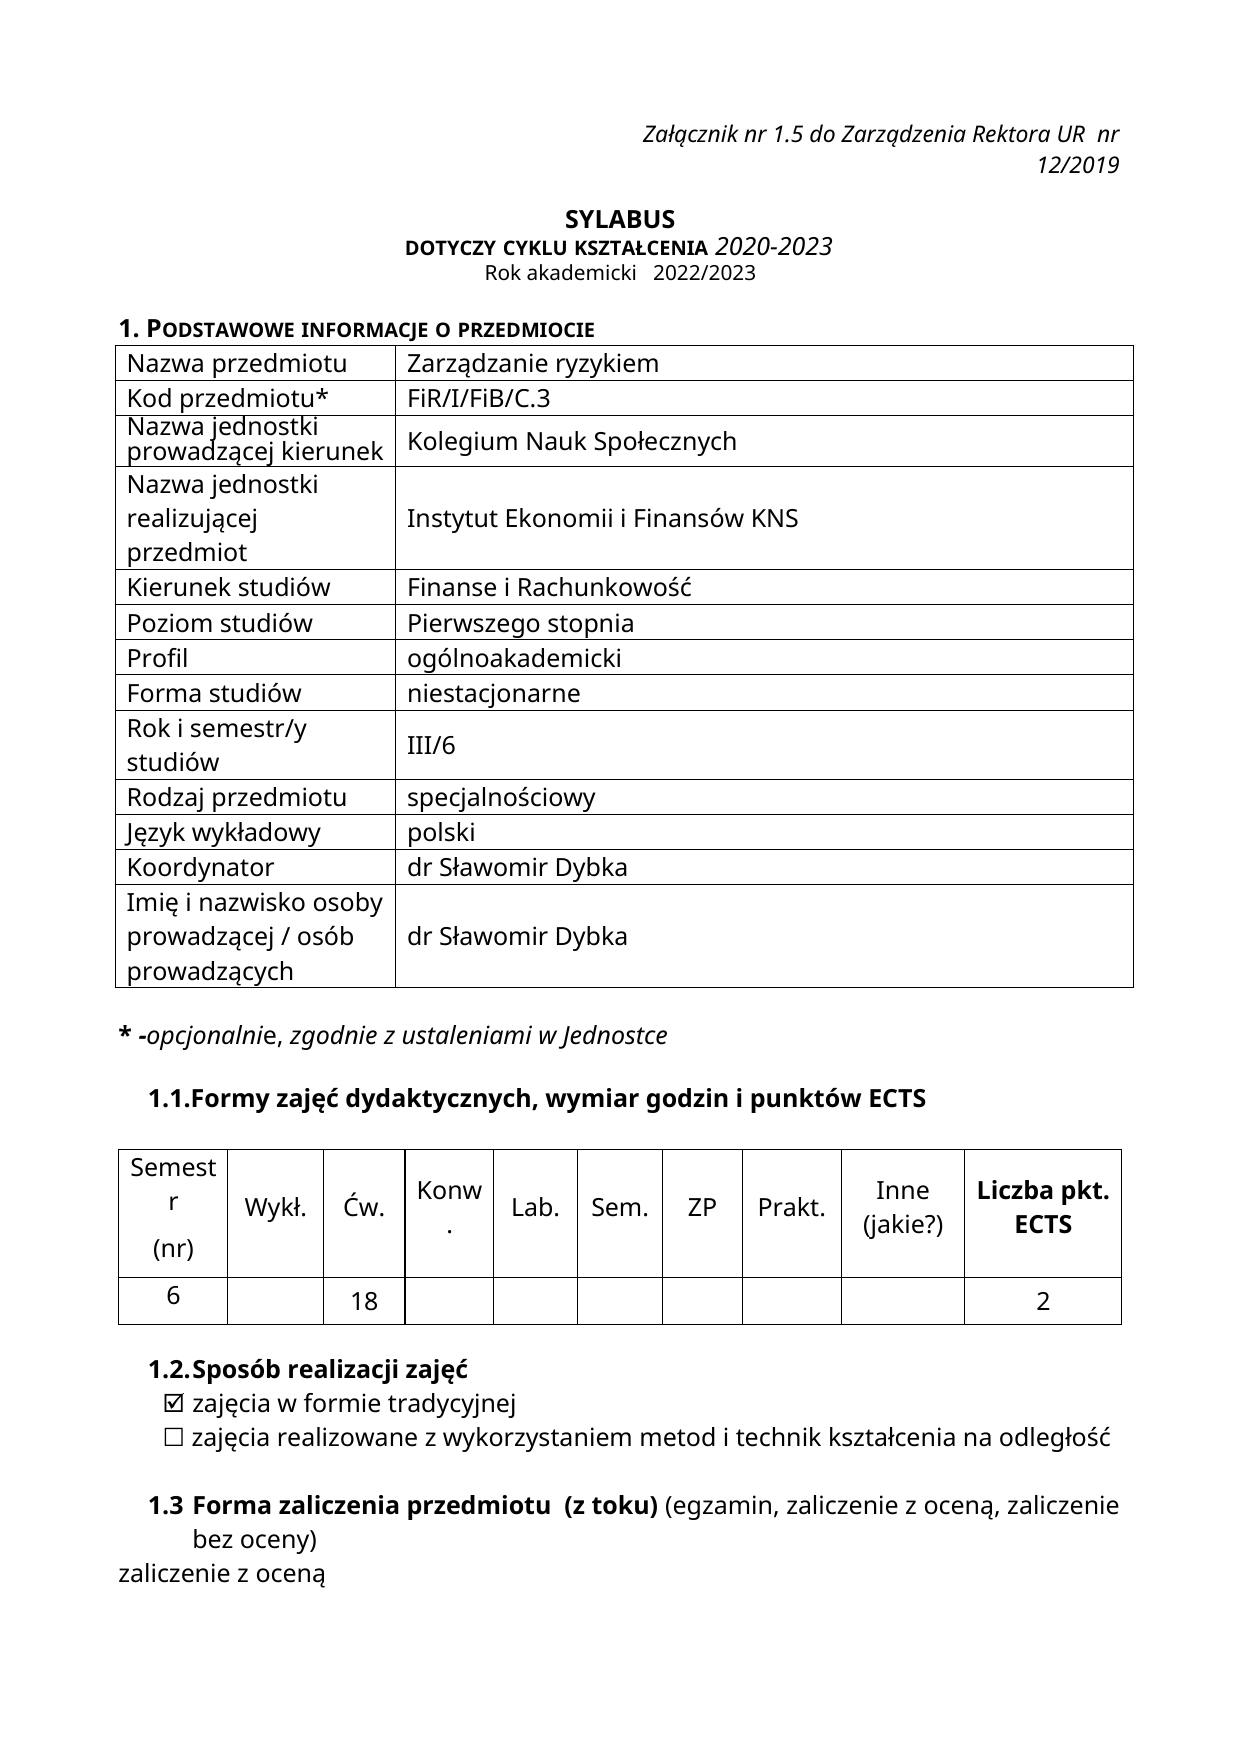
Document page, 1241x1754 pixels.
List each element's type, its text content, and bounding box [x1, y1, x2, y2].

table_cell Język wykładowy [116, 815, 395, 849]
table_cell Imię i nazwisko osoby prowadzącej / osób prowadzących [116, 885, 395, 987]
table_cell [663, 1278, 742, 1324]
table_cell polski [396, 815, 1133, 849]
table_cell dr Sławomir Dybka [396, 885, 1133, 987]
table_header Semestr (nr) [119, 1150, 227, 1277]
table_cell dr Sławomir Dybka [396, 850, 1133, 884]
table_cell 6 [119, 1278, 227, 1324]
table_cell 2 [965, 1278, 1121, 1324]
table_cell Rodzaj przedmiotu [116, 780, 395, 814]
table_cell Rok i semestr/y studiów [116, 711, 395, 779]
text zaliczenie z oceną [118, 1556, 1122, 1590]
table_header Zarządzanie ryzykiem [396, 346, 1133, 380]
text 1.1.Formy zajęć dydaktycznych, wymiar godzin i punktów ECTS [148, 1081, 1122, 1115]
table_cell Kod przedmiotu* [116, 381, 395, 415]
table_cell specjalnościowy [396, 780, 1133, 814]
text 1.2. Sposób realizacji zajęć [148, 1352, 1122, 1386]
table_cell Profil [116, 640, 395, 674]
text ☐ zajęcia realizowane z wykorzystaniem metod i technik kształcenia na odległość [162, 1420, 1122, 1454]
table_cell FiR/I/FiB/C.3 [396, 381, 1133, 415]
table_cell Finanse i Rachunkowość [396, 570, 1133, 604]
table_cell [578, 1278, 662, 1324]
table_cell Kierunek studiów [116, 570, 395, 604]
table_cell [494, 1278, 577, 1324]
table_header ZP [663, 1150, 742, 1277]
text dotyczy cyklu kształcenia 2020-2023 [118, 236, 1122, 261]
table_header Nazwa przedmiotu [116, 346, 395, 380]
table_cell Nazwa jednostki realizującej przedmiot [116, 467, 395, 569]
table_header Prakt. [743, 1150, 841, 1277]
text * -opcjonalnie, zgodnie z ustaleniami w Jednostce [118, 1017, 1122, 1051]
text zajęcia w formie tradycyjnej [162, 1386, 1122, 1420]
table_cell Poziom studiów [116, 605, 395, 639]
text 1.3 Forma zaliczenia przedmiotu (z toku) (egzamin, zaliczenie z oceną, zaliczenie bez oceny) [148, 1488, 1122, 1556]
table_cell III/6 [396, 711, 1133, 779]
text SYLABUS [118, 201, 1122, 236]
text Rok akademicki 2022/2023 [118, 261, 1122, 286]
table_cell [406, 1278, 493, 1324]
table_cell ogólnoakademicki [396, 640, 1133, 674]
text Załącznik nr 1.5 do Zarządzenia Rektora UR nr 12/2019 [118, 118, 1122, 181]
table_cell niestacjonarne [396, 675, 1133, 709]
table_header Ćw. [324, 1150, 404, 1277]
table_cell 18 [324, 1278, 404, 1324]
table_header Liczba pkt. ECTS [965, 1150, 1121, 1277]
table_header Lab. [494, 1150, 577, 1277]
table_cell Forma studiów [116, 675, 395, 709]
table_cell Instytut Ekonomii i Finansów KNS [396, 467, 1133, 569]
table_cell [743, 1278, 841, 1324]
table_cell Kolegium Nauk Społecznych [396, 416, 1133, 466]
table_cell Pierwszego stopnia [396, 605, 1133, 639]
table_header Sem. [578, 1150, 662, 1277]
table_cell [228, 1278, 323, 1324]
table_cell [842, 1278, 964, 1324]
table_header Wykł. [228, 1150, 323, 1277]
table_header Konw. [406, 1150, 493, 1277]
table_cell Nazwa jednostki prowadzącej kierunek [116, 416, 395, 466]
table_header Inne (jakie?) [842, 1150, 964, 1277]
text 1. Podstawowe informacje o przedmiocie [118, 311, 1122, 344]
table_cell Koordynator [116, 850, 395, 884]
